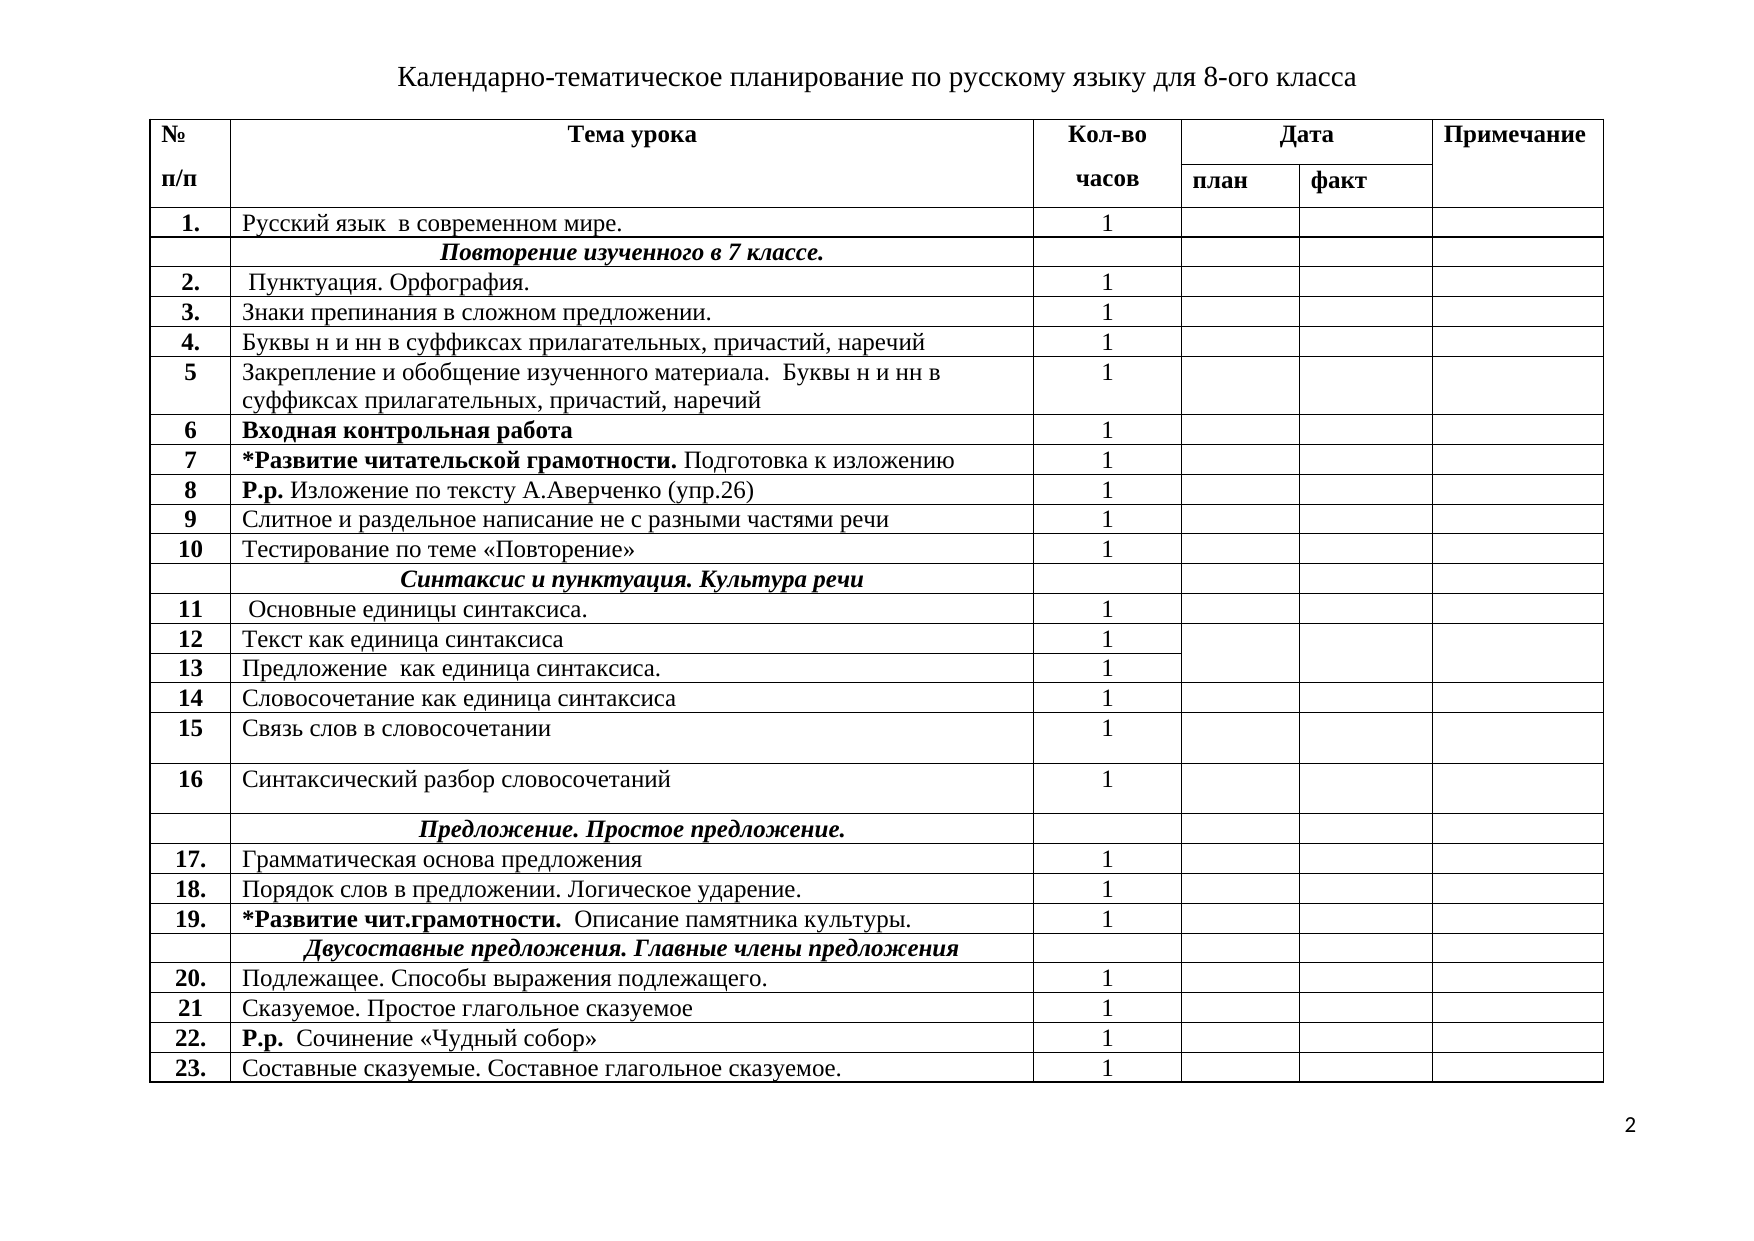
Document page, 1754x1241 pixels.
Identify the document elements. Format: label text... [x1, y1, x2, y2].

table_cell [1300, 874, 1432, 903]
table_cell [1300, 238, 1432, 266]
table_cell [1300, 624, 1432, 682]
table_cell Связь слов в словосочетании [231, 713, 1033, 763]
table_cell [1300, 764, 1432, 813]
table_cell [1182, 904, 1299, 932]
table_cell 1 [1034, 475, 1181, 503]
table_cell [1300, 963, 1432, 992]
table_cell [1182, 238, 1299, 266]
table_cell Слитное и раздельное написание не с разными частями речи [231, 505, 1033, 533]
table_cell Буквы н и нн в суффиксах прилагательных, причастий, наречий [231, 327, 1033, 356]
table_cell [1300, 844, 1432, 873]
table_cell 18. [151, 874, 230, 903]
table_cell 1 [1034, 1053, 1181, 1081]
table_cell Р.р. Сочинение «Чудный собор» [231, 1023, 1033, 1052]
table_cell 1 [1034, 654, 1181, 682]
table_cell [1433, 297, 1603, 326]
table_cell *Развитие чит.грамотности. Описание памятника культуры. [231, 904, 1033, 932]
table_cell 21 [151, 993, 230, 1022]
table_cell [1433, 357, 1603, 414]
table_cell 10 [151, 534, 230, 563]
table_cell [1433, 874, 1603, 903]
table_cell [1300, 564, 1432, 593]
table_cell 1 [1034, 624, 1181, 652]
table_cell [1433, 1023, 1603, 1052]
table_cell Двусоставные предложения. Главные члены предложения [231, 934, 1033, 962]
table_header Примечание [1433, 120, 1603, 207]
table_cell Текст как единица синтаксиса [231, 624, 1033, 652]
table_cell [1300, 934, 1432, 962]
table_cell Словосочетание как единица синтаксиса [231, 683, 1033, 712]
table_cell [1300, 1023, 1432, 1052]
table_cell 1 [1034, 208, 1181, 236]
table_cell [1182, 713, 1299, 763]
table_cell [1300, 1053, 1432, 1081]
table_cell 1 [1034, 357, 1181, 414]
table_cell 1 [1034, 683, 1181, 712]
table_cell [1182, 415, 1299, 444]
table_cell [1433, 238, 1603, 266]
table_cell Входная контрольная работа [231, 415, 1033, 444]
table_cell Основные единицы синтаксиса. [231, 594, 1033, 623]
table_cell [1182, 594, 1299, 623]
table_cell [1182, 993, 1299, 1022]
table_cell [1182, 445, 1299, 474]
table_cell 4. [151, 327, 230, 356]
table_cell 1 [1034, 505, 1181, 533]
table_cell [1034, 238, 1181, 266]
table_cell 1 [1034, 297, 1181, 326]
table_cell 16 [151, 764, 230, 813]
table_cell 15 [151, 713, 230, 763]
table_cell [1182, 963, 1299, 992]
table_cell [1433, 844, 1603, 873]
table_cell [151, 934, 230, 962]
table_cell Порядок слов в предложении. Логическое ударение. [231, 874, 1033, 903]
table_cell [1300, 475, 1432, 503]
table_cell 22. [151, 1023, 230, 1052]
table_cell [1300, 445, 1432, 474]
table_cell [1433, 208, 1603, 236]
table_cell [1182, 1023, 1299, 1052]
table_cell [1433, 1053, 1603, 1081]
table_cell 23. [151, 1053, 230, 1081]
table_cell [1433, 904, 1603, 932]
table_cell [1300, 208, 1432, 236]
table_cell [1300, 327, 1432, 356]
table_cell 19. [151, 904, 230, 932]
table_cell [1182, 1053, 1299, 1081]
table_cell [1300, 993, 1432, 1022]
table_cell 17. [151, 844, 230, 873]
table_cell [151, 814, 230, 843]
table_cell Тестирование по теме «Повторение» [231, 534, 1033, 563]
table_cell Русский язык в современном мире. [231, 208, 1033, 236]
table_cell Грамматическая основа предложения [231, 844, 1033, 873]
table_cell [1300, 505, 1432, 533]
table_cell 20. [151, 963, 230, 992]
table_cell 6 [151, 415, 230, 444]
table_header № п/п [151, 120, 230, 207]
table_cell 1 [1034, 963, 1181, 992]
table_cell план [1182, 165, 1299, 207]
table_cell 5 [151, 357, 230, 414]
table_cell [1182, 327, 1299, 356]
table_cell [1182, 505, 1299, 533]
table_cell [1433, 475, 1603, 503]
table_cell 1 [1034, 327, 1181, 356]
table_cell [1300, 297, 1432, 326]
table_cell Сказуемое. Простое глагольное сказуемое [231, 993, 1033, 1022]
table_cell [1433, 993, 1603, 1022]
table_cell 1 [1034, 267, 1181, 296]
table_cell [1433, 445, 1603, 474]
table_cell [1182, 934, 1299, 962]
table_cell Предложение. Простое предложение. [231, 814, 1033, 843]
table_cell [1433, 624, 1603, 682]
table_cell [1182, 297, 1299, 326]
table_cell Предложение как единица синтаксиса. [231, 654, 1033, 682]
table_cell Составные сказуемые. Составное глагольное сказуемое. [231, 1053, 1033, 1081]
table_cell [1182, 844, 1299, 873]
table_cell [1433, 814, 1603, 843]
table_cell [1182, 564, 1299, 593]
table_cell Подлежащее. Способы выражения подлежащего. [231, 963, 1033, 992]
table_cell 8 [151, 475, 230, 503]
table_cell [1433, 415, 1603, 444]
table_cell 1 [1034, 764, 1181, 813]
table_cell [1433, 564, 1603, 593]
table_cell [1034, 814, 1181, 843]
table_cell [1034, 934, 1181, 962]
table_cell Р.р. Изложение по тексту А.Аверченко (упр.26) [231, 475, 1033, 503]
table_cell [1182, 764, 1299, 813]
table_cell [1433, 934, 1603, 962]
table_cell 7 [151, 445, 230, 474]
table_cell [1433, 594, 1603, 623]
table_cell 1. [151, 208, 230, 236]
table_cell 1 [1034, 534, 1181, 563]
table_cell [1300, 814, 1432, 843]
table_cell [1300, 267, 1432, 296]
table_header Кол-во часов [1034, 120, 1181, 207]
table_cell [1433, 683, 1603, 712]
table_cell [1182, 683, 1299, 712]
table_cell [1300, 415, 1432, 444]
table_cell Закрепление и обобщение изученного материала. Буквы н и нн в суффиксах прилагательных, причастий, наречий [231, 357, 1033, 414]
table_cell [1182, 357, 1299, 414]
text Календарно-тематическое планирование по русскому языку для 8-ого класса [118, 59, 1636, 93]
table_cell [1182, 475, 1299, 503]
table_cell [1433, 963, 1603, 992]
table_cell 1 [1034, 904, 1181, 932]
table_cell 1 [1034, 993, 1181, 1022]
table_cell [1433, 327, 1603, 356]
table_cell 11 [151, 594, 230, 623]
table_cell [1433, 534, 1603, 563]
table_cell 9 [151, 505, 230, 533]
table_cell 1 [1034, 445, 1181, 474]
table_cell [1182, 208, 1299, 236]
table_cell Повторение изученного в 7 классе. [231, 238, 1033, 266]
table_cell [1300, 357, 1432, 414]
table_cell 12 [151, 624, 230, 652]
table_cell [1300, 713, 1432, 763]
table_header Тема урока [231, 120, 1033, 207]
table_cell [1433, 267, 1603, 296]
table_cell 1 [1034, 713, 1181, 763]
table_cell 14 [151, 683, 230, 712]
table_cell [1300, 594, 1432, 623]
table_cell [1300, 904, 1432, 932]
table_cell факт [1300, 165, 1432, 207]
table_cell Знаки препинания в сложном предложении. [231, 297, 1033, 326]
table_cell 2. [151, 267, 230, 296]
table_header Дата [1182, 120, 1432, 164]
table_cell *Развитие читательской грамотности. Подготовка к изложению [231, 445, 1033, 474]
table_cell [1300, 683, 1432, 712]
table_cell [1300, 534, 1432, 563]
table_cell 13 [151, 654, 230, 682]
table_cell 3. [151, 297, 230, 326]
table_cell [1433, 505, 1603, 533]
table_cell 1 [1034, 844, 1181, 873]
table_cell [1433, 764, 1603, 813]
table_cell 1 [1034, 874, 1181, 903]
table_cell Пунктуация. Орфография. [231, 267, 1033, 296]
table_cell Синтаксис и пунктуация. Культура речи [231, 564, 1033, 593]
table_cell [1182, 267, 1299, 296]
table_cell 1 [1034, 594, 1181, 623]
table_cell [1433, 713, 1603, 763]
table_cell 1 [1034, 415, 1181, 444]
table_cell [1182, 814, 1299, 843]
table_cell [1182, 624, 1299, 682]
table_cell [1034, 564, 1181, 593]
table_cell [1182, 874, 1299, 903]
table_cell Синтаксический разбор словосочетаний [231, 764, 1033, 813]
table_cell [1182, 534, 1299, 563]
table_cell [151, 564, 230, 593]
table_cell [151, 238, 230, 266]
table_cell 1 [1034, 1023, 1181, 1052]
